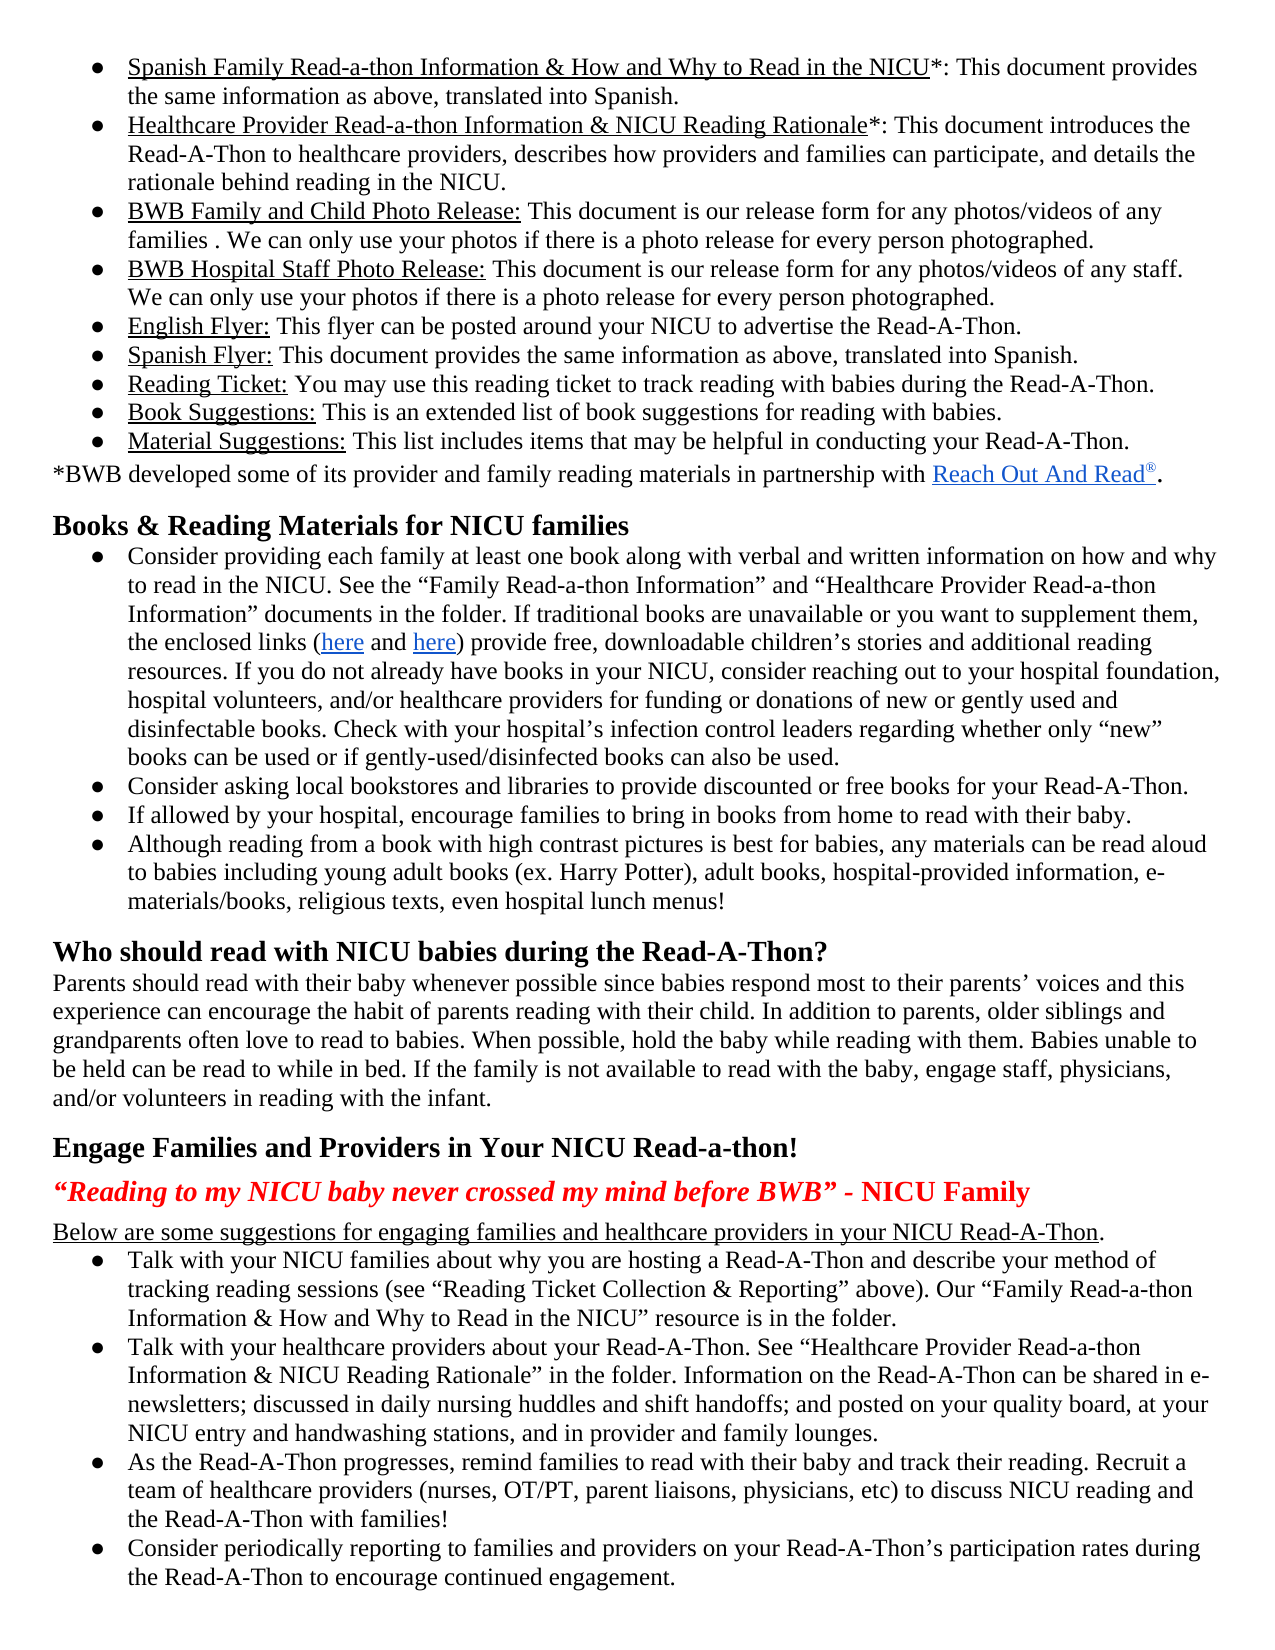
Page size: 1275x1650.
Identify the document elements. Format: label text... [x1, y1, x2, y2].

list Healthcare Provider Read-a-thon Information & NICU Reading Rationale*: This document introduces the Read-A-Thon to healthcare providers, describes how providers and families can participate, and details the rationale behind reading in the NICU. [90, 110, 1222, 196]
text Who should read with NICU babies during the Read-A-Thon? [52, 934, 1222, 968]
list Talk with your NICU families about why you are hosting a Read-A-Thon and describe your method of tracking reading sessions (see “Reading Ticket Collection & Reporting” above). Our “Family Read-a-thon Information & How and Why to Read in the NICU” resource is in the folder. [90, 1246, 1222, 1332]
list Although reading from a book with high contrast pictures is best for babies, any materials can be read aloud to babies including young adult books (ex. Harry Potter), adult books, hospital-provided information, e-materials/books, religious texts, even hospital lunch menus! [90, 829, 1222, 915]
list If allowed by your hospital, encourage families to bring in books from home to read with their baby. [90, 800, 1222, 829]
text “Reading to my NICU baby never crossed my mind before BWB” - NICU Family [52, 1174, 1222, 1207]
text *BWB developed some of its provider and family reading materials in partnership with Reach Out And Read®️. [52, 455, 1222, 488]
list Book Suggestions: This is an extended list of book suggestions for reading with babies. [90, 397, 1222, 426]
text Parents should read with their baby whenever possible since babies respond most to their parents’ voices and this experience can encourage the habit of parents reading with their child. In addition to parents, older siblings and grandparents often love to read to babies. When possible, hold the baby while reading with them. Babies unable to be held can be read to while in bed. If the family is not available to read with the baby, engage staff, physicians, and/or volunteers in reading with the infant. [52, 968, 1222, 1111]
list Consider providing each family at least one book along with verbal and written information on how and why to read in the NICU. See the “Family Read-a-thon Information” and “Healthcare Provider Read-a-thon Information” documents in the folder. If traditional books are unavailable or you want to supplement them, the enclosed links (here and here) provide free, downloadable children’s stories and additional reading resources. If you do not already have books in your NICU, consider reaching out to your hospital foundation, hospital volunteers, and/or healthcare providers for funding or donations of new or gently used and disinfectable books. Check with your hospital’s infection control leaders regarding whether only “new” books can be used or if gently-used/disinfected books can also be used. [90, 541, 1222, 771]
list BWB Hospital Staff Photo Release: This document is our release form for any photos/videos of any staff. We can only use your photos if there is a photo release for every person photographed. [90, 254, 1222, 311]
text Below are some suggestions for engaging families and healthcare providers in your NICU Read-A-Thon. [52, 1217, 1222, 1246]
list BWB Family and Child Photo Release: This document is our release form for any photos/videos of any families . We can only use your photos if there is a photo release for every person photographed. [90, 196, 1222, 254]
list Consider asking local bookstores and libraries to provide discounted or free books for your Read-A-Thon. [90, 771, 1222, 800]
list Spanish Family Read-a-thon Information & How and Why to Read in the NICU*: This document provides the same information as above, translated into Spanish. [90, 52, 1222, 110]
list Talk with your healthcare providers about your Read-A-Thon. See “Healthcare Provider Read-a-thon Information & NICU Reading Rationale” in the folder. Information on the Read-A-Thon can be shared in e-newsletters; discussed in daily nursing huddles and shift handoffs; and posted on your quality board, at your NICU entry and handwashing stations, and in provider and family lounges. [90, 1332, 1222, 1447]
text Books & Reading Materials for NICU families [52, 508, 1222, 541]
list Spanish Flyer: This document provides the same information as above, translated into Spanish. [90, 340, 1222, 369]
list Material Suggestions: This list includes items that may be helpful in conducting your Read-A-Thon. [90, 426, 1222, 455]
list As the Read-A-Thon progresses, remind families to read with their baby and track their reading. Recruit a team of healthcare providers (nurses, OT/PT, parent liaisons, physicians, etc) to discuss NICU reading and the Read-A-Thon with families! [90, 1447, 1222, 1533]
list English Flyer: This flyer can be posted around your NICU to advertise the Read-A-Thon. [90, 311, 1222, 340]
list Consider periodically reporting to families and providers on your Read-A-Thon’s participation rates during the Read-A-Thon to encourage continued engagement. [90, 1533, 1222, 1591]
list Reading Ticket: You may use this reading ticket to track reading with babies during the Read-A-Thon. [90, 369, 1222, 397]
text Engage Families and Providers in Your NICU Read-a-thon! [52, 1131, 1222, 1164]
